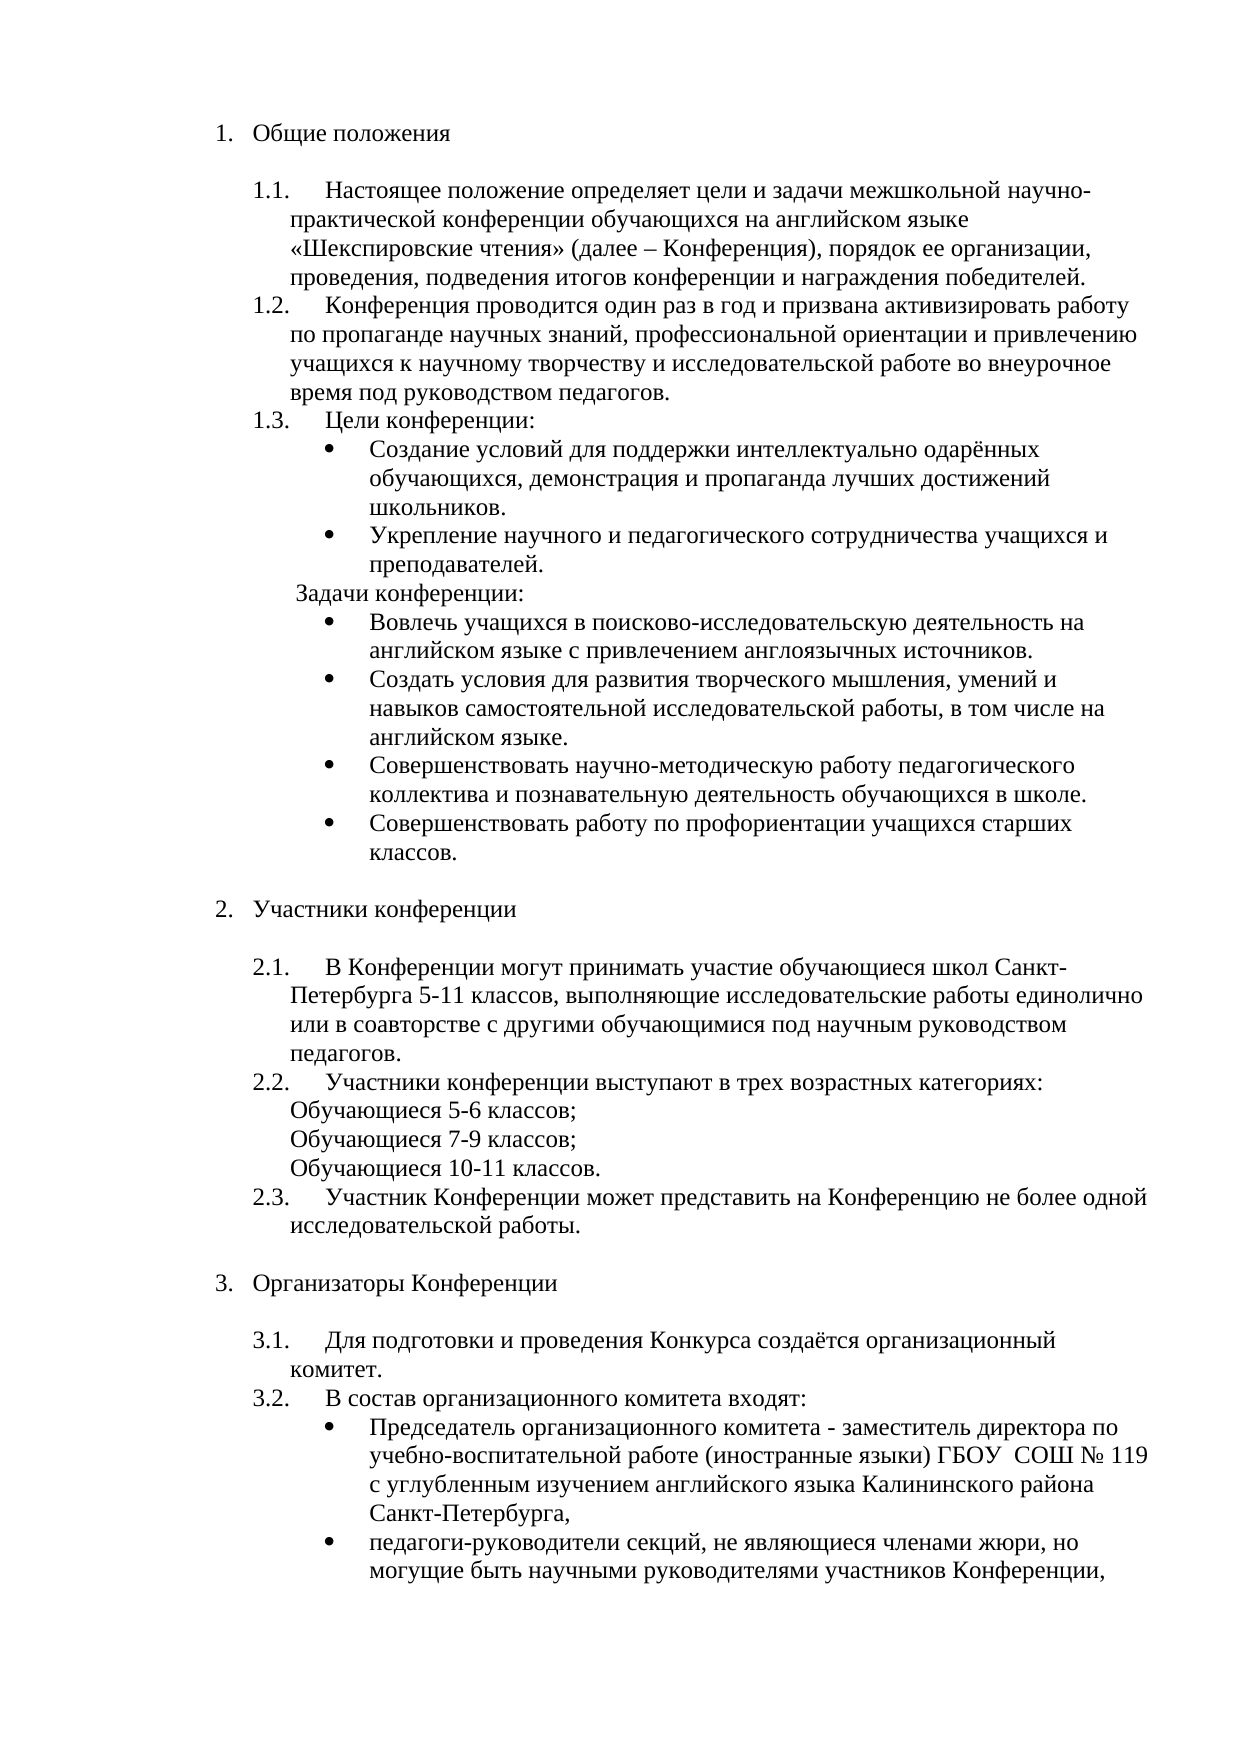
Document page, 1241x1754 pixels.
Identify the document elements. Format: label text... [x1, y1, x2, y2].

list Создание условий для поддержки интеллектуально одарённых обучающихся, демонстрация и пропаганда лучших достижений школьников. [325, 434, 1152, 521]
list Обучающиеся 10-11 классов. [290, 1153, 1152, 1182]
list Настоящее положение определяет цели и задачи межшкольной научно-практической конференции обучающихся на английском языке «Шекспировские чтения» (далее – Конференция), порядок ее организации, проведения, подведения итогов конференции и награждения победителей. [252, 176, 1152, 291]
list В состав организационного комитета входят: [252, 1383, 1152, 1412]
list Председатель организационного комитета - заместитель директора по учебно-воспитательной работе (иностранные языки) ГБОУ СОШ № 119 с углубленным изучением английского языка Калининского района Санкт-Петербурга, [325, 1412, 1152, 1527]
list В Конференции могут принимать участие обучающиеся школ Санкт-Петербурга 5-11 классов, выполняющие исследовательские работы единолично или в соавторстве с другими обучающимися под научным руководством педагогов. [252, 952, 1152, 1067]
list Цели конференции: [252, 406, 1152, 434]
text Задачи конференции: [251, 578, 1152, 607]
list Организаторы Конференции [215, 1268, 1152, 1297]
list Участники конференции выступают в трех возрастных категориях: [252, 1067, 1152, 1096]
list Укрепление научного и педагогического сотрудничества учащихся и преподавателей. [325, 521, 1152, 578]
list Общие положения [215, 118, 1152, 147]
list Создать условия для развития творческого мышления, умений и навыков самостоятельной исследовательской работы, в том числе на английском языке. [325, 664, 1152, 751]
list Обучающиеся 5-6 классов; [290, 1096, 1152, 1124]
list Обучающиеся 7-9 классов; [290, 1124, 1152, 1153]
list Совершенствовать работу по профориентации учащихся старших классов. [325, 808, 1152, 866]
list Участники конференции [215, 894, 1152, 923]
list Конференция проводится один раз в год и призвана активизировать работу по пропаганде научных знаний, профессиональной ориентации и привлечению учащихся к научному творчеству и исследовательской работе во внеурочное время под руководством педагогов. [252, 291, 1152, 406]
list педагоги-руководители секций, не являющиеся членами жюри, но могущие быть научными руководителями участников Конференции, [325, 1527, 1152, 1584]
list Участник Конференции может представить на Конференцию не более одной исследовательской работы. [252, 1182, 1152, 1239]
list Совершенствовать научно-методическую работу педагогического коллектива и познавательную деятельность обучающихся в школе. [325, 751, 1152, 808]
list Вовлечь учащихся в поисково-исследовательскую деятельность на английском языке с привлечением англоязычных источников. [325, 607, 1152, 664]
list Для подготовки и проведения Конкурса создаётся организационный комитет. [252, 1326, 1152, 1383]
